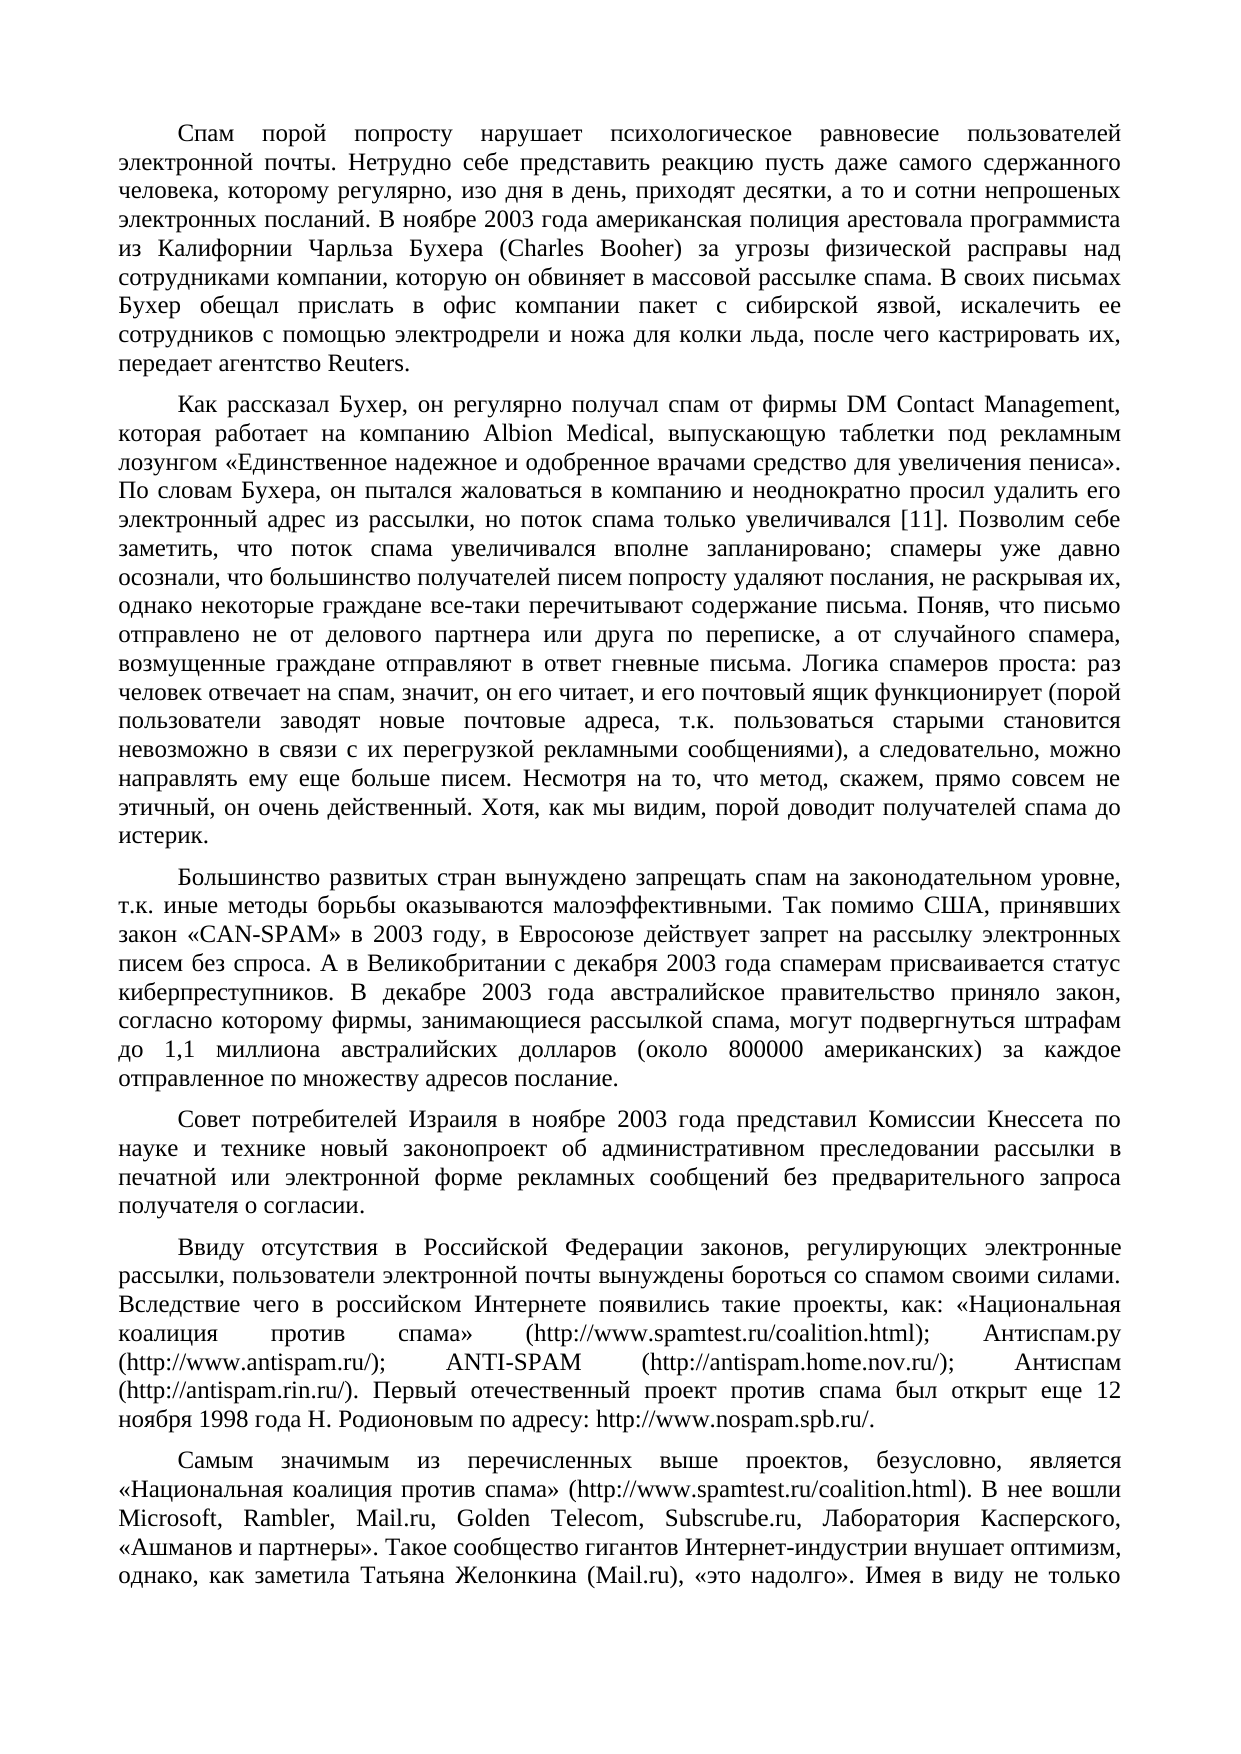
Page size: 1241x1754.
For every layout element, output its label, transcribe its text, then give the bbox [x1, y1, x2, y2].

text Ввиду отсутствия в Российской Федерации законов, регулирующих электронные рассылки, пользователи электронной почты вынуждены бороться со спамом своими силами. Вследствие чего в российском Интернете появились такие проекты, как: «Национальная коалиция против спама» (http://www.spamtest.ru/coalition.html); Антиспам.ру (http://www.antispam.ru/); ANTI-SPAM (http://antispam.home.nov.ru/); Антиспам (http://antispam.rin.ru/). Первый отечественный проект против спама был открыт еще 12 ноября 1998 года Н. Родионовым по адресу: http://www.nospam.spb.ru/. [118, 1232, 1122, 1433]
text Спам порой попросту нарушает психологическое равновесие пользователей электронной почты. Нетрудно себе представить реакцию пусть даже самого сдержанного человека, которому регулярно, изо дня в день, приходят десятки, а то и сотни непрошеных электронных посланий. В ноябре 2003 года американская полиция арестовала программиста из Калифорнии Чарльза Бухера (Charles Booher) за угрозы физической расправы над сотрудниками компании, которую он обвиняет в массовой рассылке спама. В своих письмах Бухер обещал прислать в офис компании пакет с сибирской язвой, искалечить ее сотрудников с помощью электродрели и ножа для колки льда, после чего кастрировать их, передает агентство Reuters. [118, 118, 1122, 377]
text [118, 1446, 1122, 1589]
text Большинство развитых стран вынуждено запрещать спам на законодательном уровне, т.к. иные методы борьбы оказываются малоэффективными. Так помимо США, принявших закон «CAN-SPAM» в 2003 году, в Евросоюзе действует запрет на рассылку электронных писем без спроса. А в Великобритании с декабря 2003 года спамерам присваивается статус киберпреступников. В декабре 2003 года австралийское правительство приняло закон, согласно которому фирмы, занимающиеся рассылкой спама, могут подвергнуться штрафам до 1,1 миллиона австралийских долларов (около 800000 американских) за каждое отправленное по множеству адресов послание. [118, 862, 1122, 1092]
text Совет потребителей Израиля в ноябре 2003 года представил Комиссии Кнессета по науке и технике новый законопроект об административном преследовании рассылки в печатной или электронной форме рекламных сообщений без предварительного запроса получателя о согласии. [118, 1104, 1122, 1219]
text Как рассказал Бухер, он регулярно получал спам от фирмы DM Contact Management, которая работает на компанию Albion Medical, выпускающую таблетки под рекламным лозунгом «Единственное надежное и одобренное врачами средство для увеличения пениса». По словам Бухера, он пытался жаловаться в компанию и неоднократно просил удалить его электронный адрес из рассылки, но поток спама только увеличивался [11]. Позволим себе заметить, что поток спама увеличивался вполне запланировано; спамеры уже давно осознали, что большинство получателей писем попросту удаляют послания, не раскрывая их, однако некоторые граждане все-таки перечитывают содержание письма. Поняв, что письмо отправлено не от делового партнера или друга по переписке, а от случайного спамера, возмущенные граждане отправляют в ответ гневные письма. Логика спамеров проста: раз человек отвечает на спам, значит, он его читает, и его почтовый ящик функционирует (порой пользователи заводят новые почтовые адреса, т.к. пользоваться старыми становится невозможно в связи с их перегрузкой рекламными сообщениями), а следовательно, можно направлять ему еще больше писем. Несмотря на то, что метод, скажем, прямо совсем не этичный, он очень действенный. Хотя, как мы видим, порой доводит получателей спама до истерик. [118, 389, 1122, 849]
